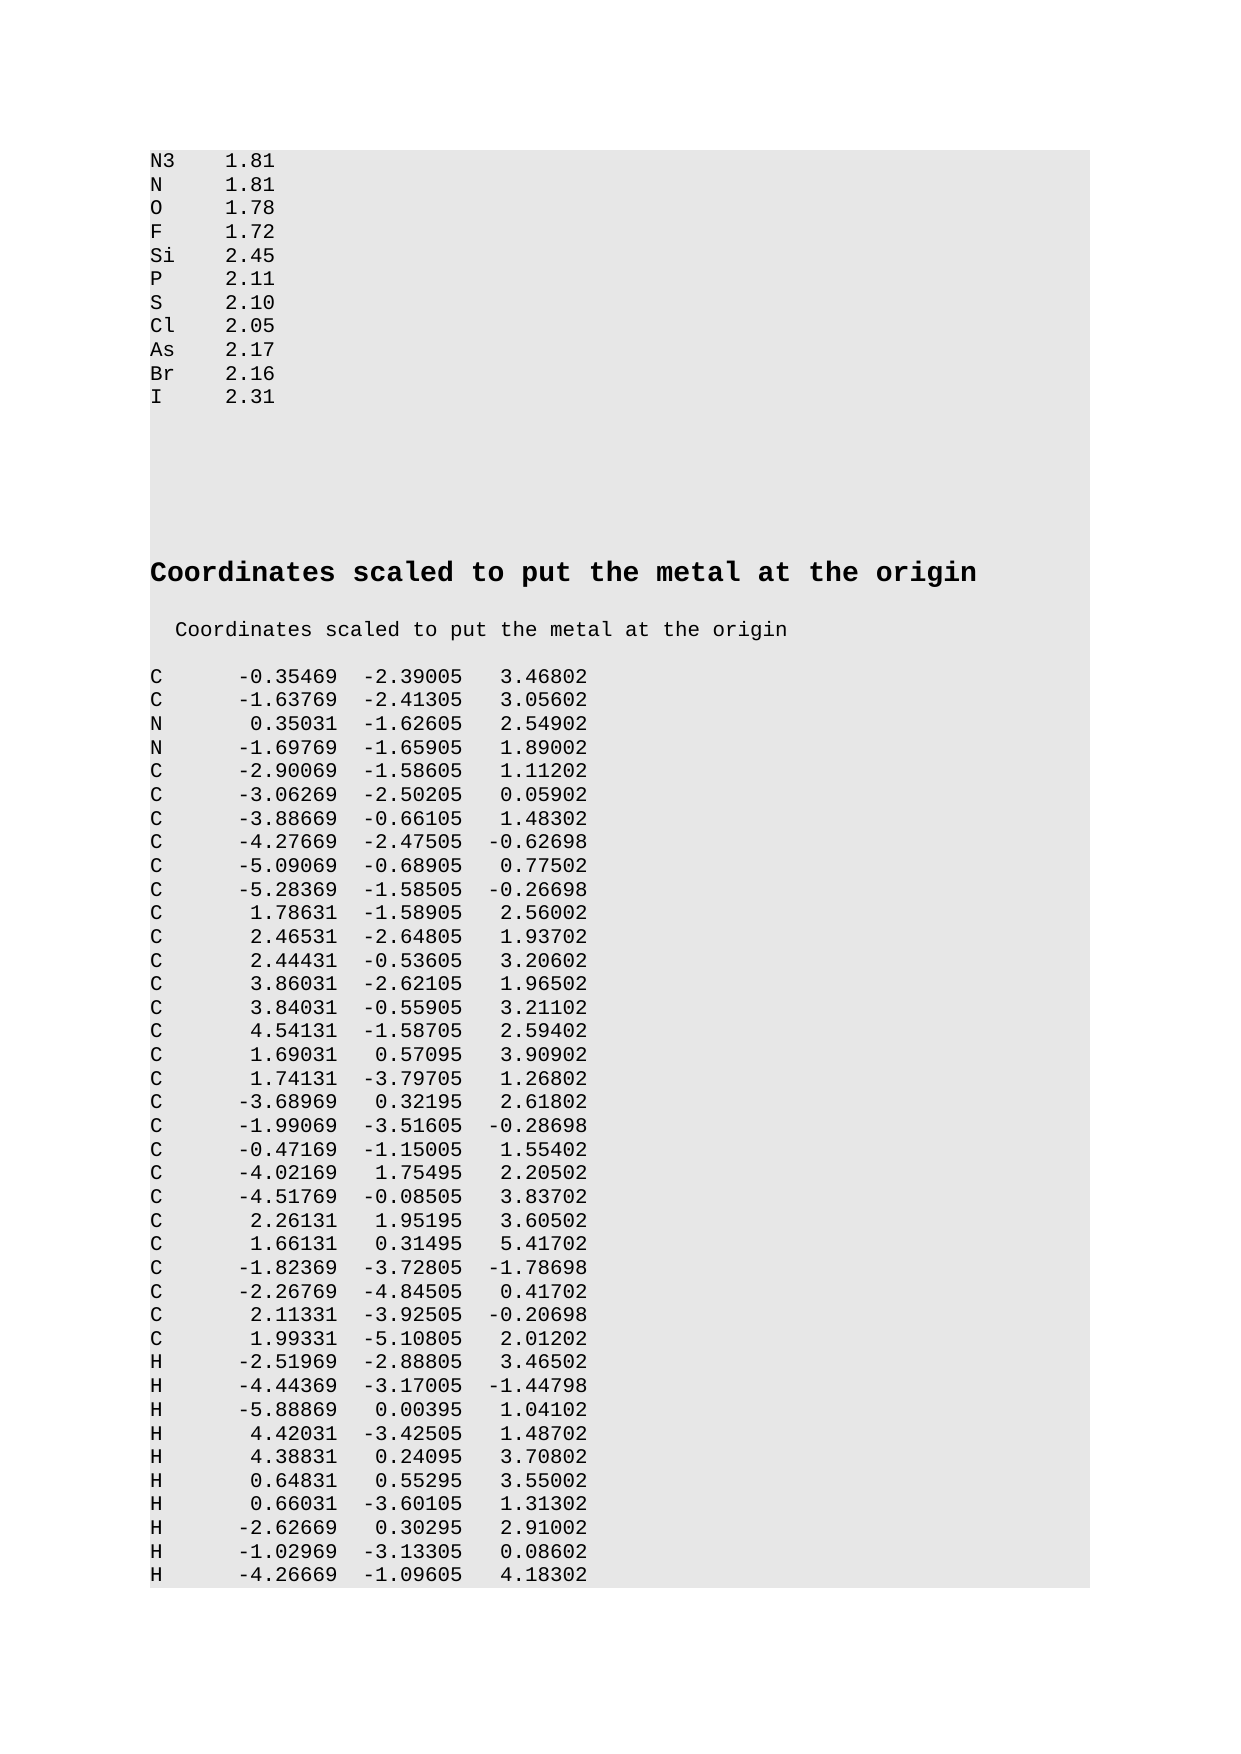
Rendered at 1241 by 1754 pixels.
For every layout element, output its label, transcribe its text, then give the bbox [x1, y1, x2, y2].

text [150, 618, 1090, 1588]
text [150, 150, 1090, 528]
subtitle Coordinates scaled to put the metal at the origin [150, 557, 1090, 589]
